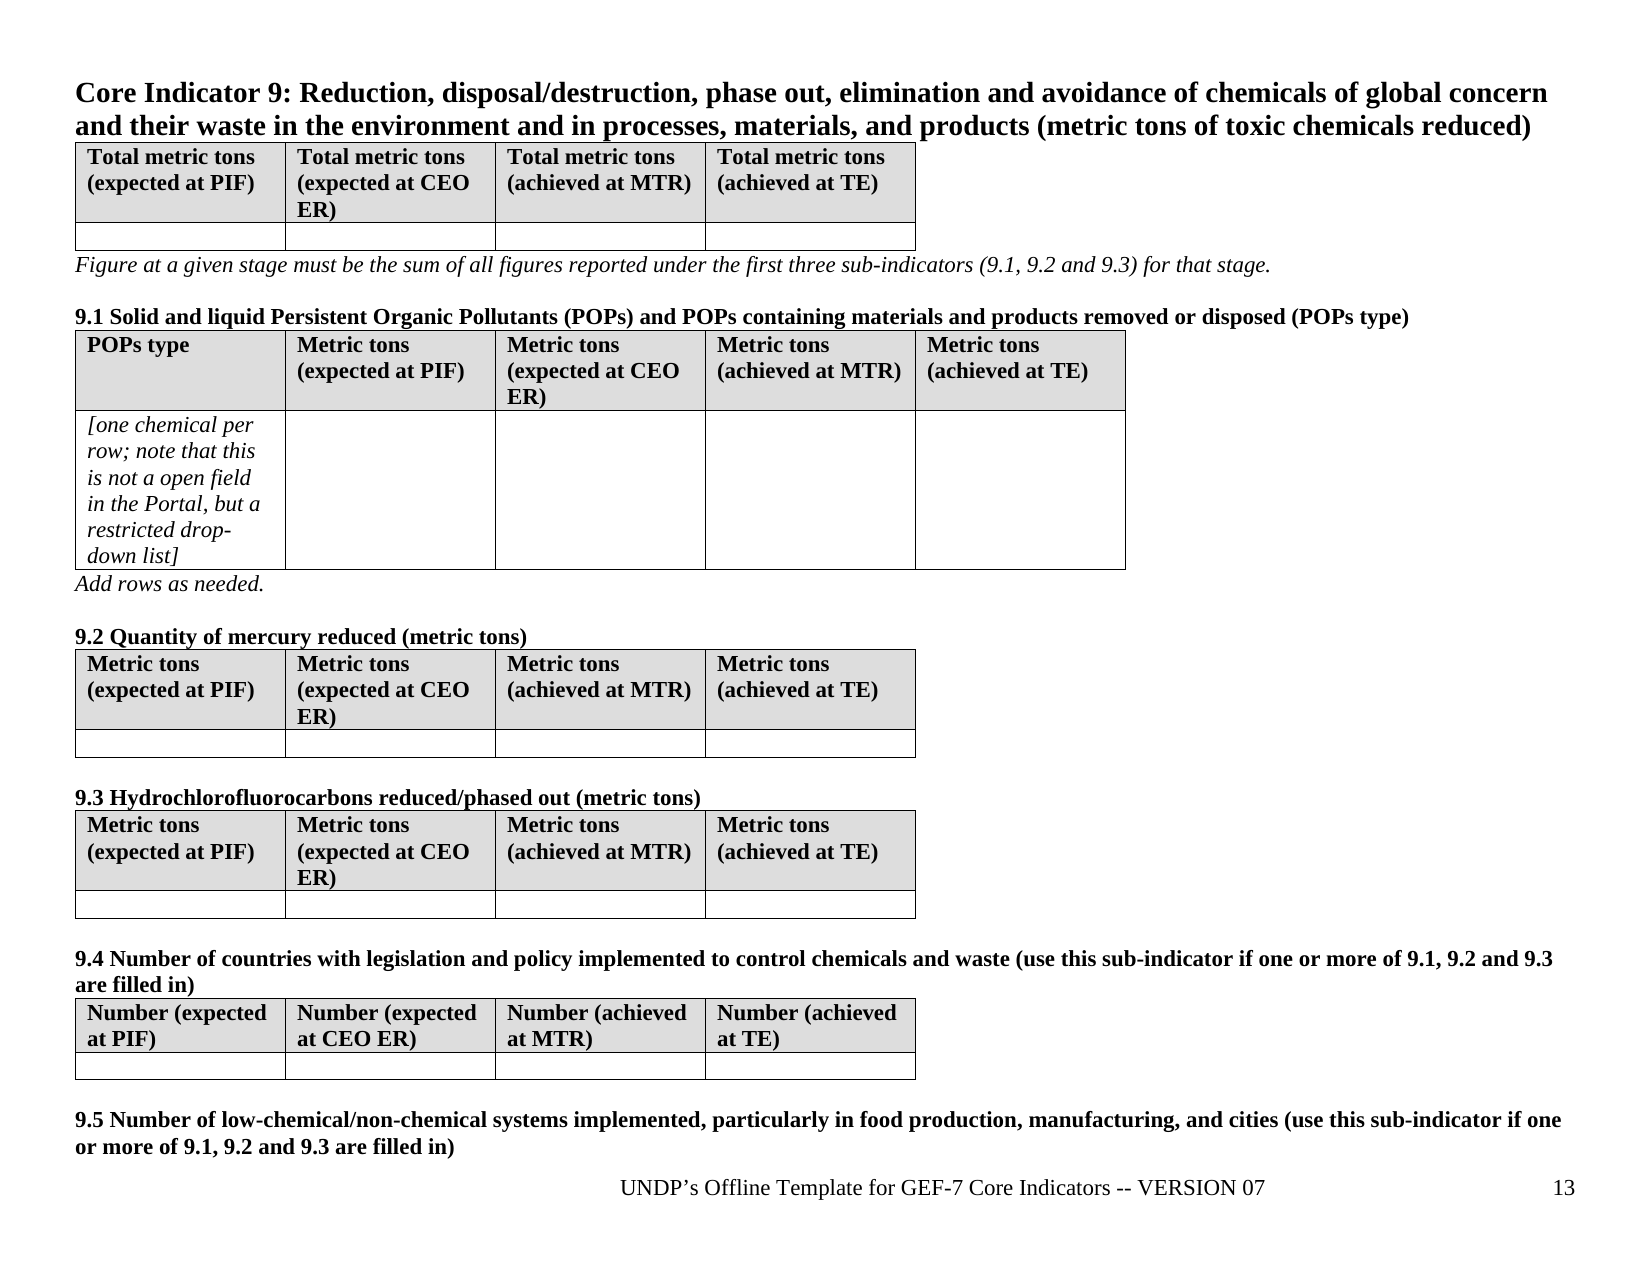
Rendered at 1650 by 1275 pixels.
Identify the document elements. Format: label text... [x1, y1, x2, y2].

table_header Metric tons (achieved at TE) [706, 811, 915, 890]
table_cell [286, 730, 495, 757]
table_header Metric tons (achieved at TE) [916, 331, 1125, 410]
text 9.3 Hydrochlorofluorocarbons reduced/phased out (metric tons) [75, 784, 1575, 810]
table_header Metric tons (expected at PIF) [76, 650, 285, 729]
table_cell [706, 223, 915, 249]
table_header Metric tons (expected at CEO ER) [286, 811, 495, 890]
table_cell [496, 411, 705, 569]
table_cell [76, 1053, 285, 1079]
table_header Total metric tons (achieved at MTR) [496, 143, 705, 222]
text 9.1 Solid and liquid Persistent Organic Pollutants (POPs) and POPs containing materials and products removed or disposed (POPs type) [75, 303, 1575, 330]
table_cell [286, 1053, 495, 1079]
table_header Metric tons (expected at PIF) [286, 331, 495, 410]
table_cell [286, 411, 495, 569]
table_cell [76, 223, 285, 249]
table_header Total metric tons (expected at CEO ER) [286, 143, 495, 222]
table_cell [706, 730, 915, 757]
text 9.2 Quantity of mercury reduced (metric tons) [75, 623, 1575, 649]
table_header Total metric tons (expected at PIF) [76, 143, 285, 222]
table_header Number (achieved at MTR) [496, 999, 705, 1052]
table_cell [706, 411, 915, 569]
table_cell [706, 891, 915, 918]
table_cell [286, 223, 495, 249]
table_header Number (achieved at TE) [706, 999, 915, 1052]
table_cell [496, 223, 705, 249]
table_cell [76, 730, 285, 757]
table_header Metric tons (expected at CEO ER) [286, 650, 495, 729]
table_header Metric tons (achieved at TE) [706, 650, 915, 729]
table_cell [496, 730, 705, 757]
table_cell [496, 891, 705, 918]
table_header POPs type [76, 331, 285, 410]
text 9.5 Number of low-chemical/non-chemical systems implemented, particularly in food production, manufacturing, and cities (use this sub-indicator if one or more of 9.1, 9.2 and 9.3 are filled in) [75, 1106, 1575, 1159]
table_header Metric tons (achieved at MTR) [706, 331, 915, 410]
table_header Metric tons (achieved at MTR) [496, 811, 705, 890]
table_cell [916, 411, 1125, 569]
table_cell [496, 1053, 705, 1079]
subtitle Core Indicator 9: Reduction, disposal/destruction, phase out, elimination and avoidance of chemicals of global concern and their waste in the environment and in processes, materials, and products (metric tons of toxic chemicals reduced) [75, 75, 1575, 142]
table_header Number (expected at PIF) [76, 999, 285, 1052]
text Figure at a given stage must be the sum of all figures reported under the first three sub-indicators (9.1, 9.2 and 9.3) for that stage. [75, 251, 1575, 277]
table_header Metric tons (expected at CEO ER) [496, 331, 705, 410]
text Add rows as needed. [75, 570, 1575, 596]
table_header Number (expected at CEO ER) [286, 999, 495, 1052]
text 9.4 Number of countries with legislation and policy implemented to control chemicals and waste (use this sub-indicator if one or more of 9.1, 9.2 and 9.3 are filled in) [75, 945, 1575, 998]
table_cell [706, 1053, 915, 1079]
table_cell [286, 891, 495, 918]
table_header Metric tons (achieved at MTR) [496, 650, 705, 729]
table_header Total metric tons (achieved at TE) [706, 143, 915, 222]
table_header Metric tons (expected at PIF) [76, 811, 285, 890]
table_cell [76, 891, 285, 918]
table_cell [one chemical per row; note that this is not a open field in the Portal, but a restricted drop-down list] [76, 411, 285, 569]
